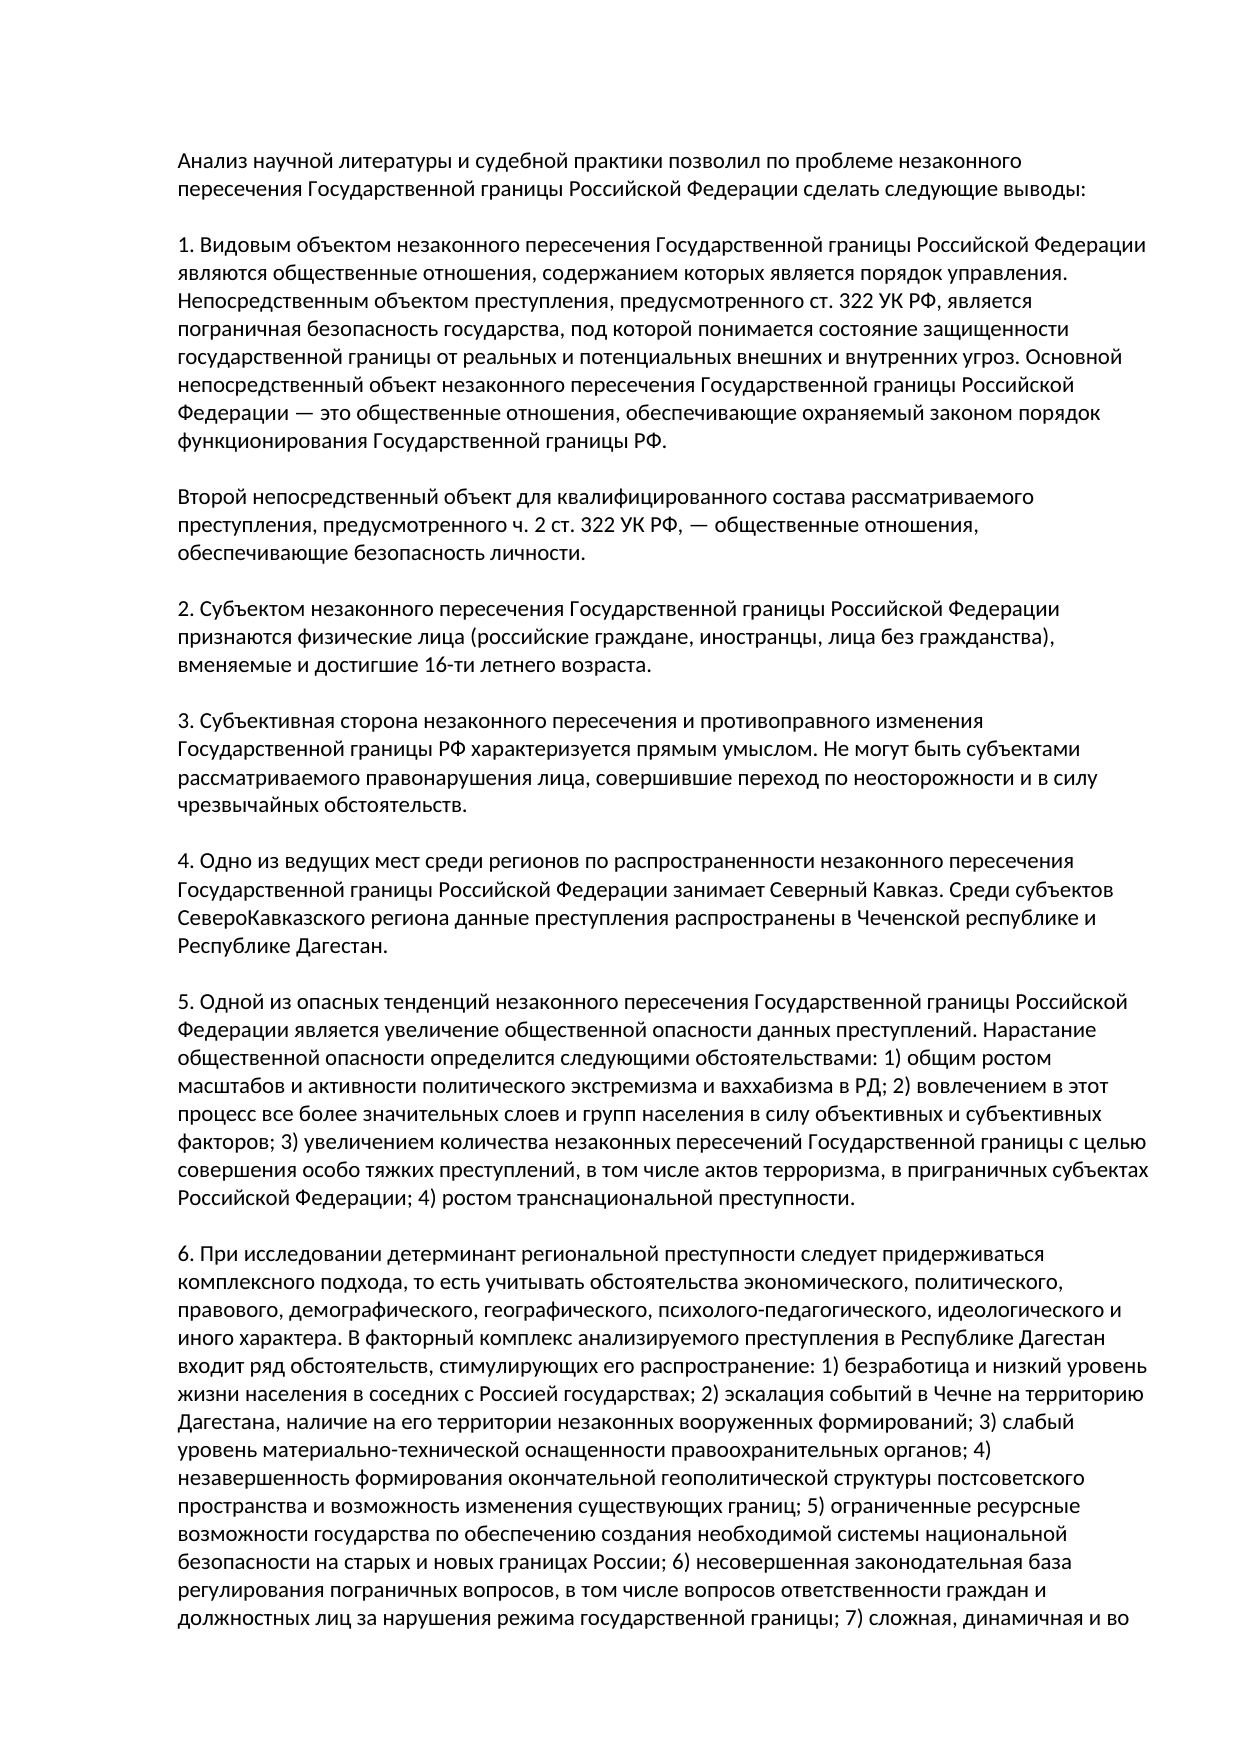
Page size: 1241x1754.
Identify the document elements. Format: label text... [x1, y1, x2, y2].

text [177, 1239, 1152, 1631]
text 3. Субъективная сторона незаконного пересечения и противоправного изменения Государственной границы РФ характеризуется прямым умыслом. Не могут быть субъектами рассматриваемого правонарушения лица, совершившие переход по неосторожности и в силу чрезвычайных обстоятельств. [177, 707, 1152, 819]
text 4. Одно из ведущих мест среди регионов по распространенности незаконного пересечения Государственной границы Российской Федерации занимает Северный Кавказ. Среди субъектов СевероКавказского региона данные преступления распространены в Чеченской республике и Республике Дагестан. [177, 847, 1152, 959]
text Второй непосредственный объект для квалифицированного состава рассматриваемого преступления, предусмотренного ч. 2 ст. 322 УК РФ, — общественные отношения, обеспечивающие безопасность личности. [177, 482, 1152, 566]
text Анализ научной литературы и судебной практики позволил по проблеме незаконного пересечения Государственной границы Российской Федерации сделать следующие выводы: [177, 146, 1152, 202]
text 2. Субъектом незаконного пересечения Государственной границы Российской Федерации признаются физические лица (российские граждане, иностранцы, лица без гражданства), вменяемые и достигшие 16-ти летнего возраста. [177, 594, 1152, 678]
text 5. Одной из опасных тенденций незаконного пересечения Государственной границы Российской Федерации является увеличение общественной опасности данных преступлений. Нарастание общественной опасности определится следующими обстоятельствами: 1) общим ростом масштабов и активности политического экстремизма и ваххабизма в РД; 2) вовлечением в этот процесс все более значительных слоев и групп населения в силу объективных и субъективных факторов; 3) увеличением количества незаконных пересечений Государственной границы с целью совершения особо тяжких преступлений, в том числе актов терроризма, в приграничных субъектах Российской Федерации; 4) ростом транснациональной преступности. [177, 987, 1152, 1211]
text 1. Видовым объектом незаконного пересечения Государственной границы Российской Федерации являются общественные отношения, содержанием которых является порядок управления. Непосредственным объектом преступления, предусмотренного ст. 322 УК РФ, является пограничная безопасность государства, под которой понимается состояние защищенности государственной границы от реальных и потенциальных внешних и внутренних угроз. Основной непосредственный объект незаконного пересечения Государственной границы Российской Федерации — это общественные отношения, обеспечивающие охраняемый законом порядок функционирования Государственной границы РФ. [177, 230, 1152, 454]
